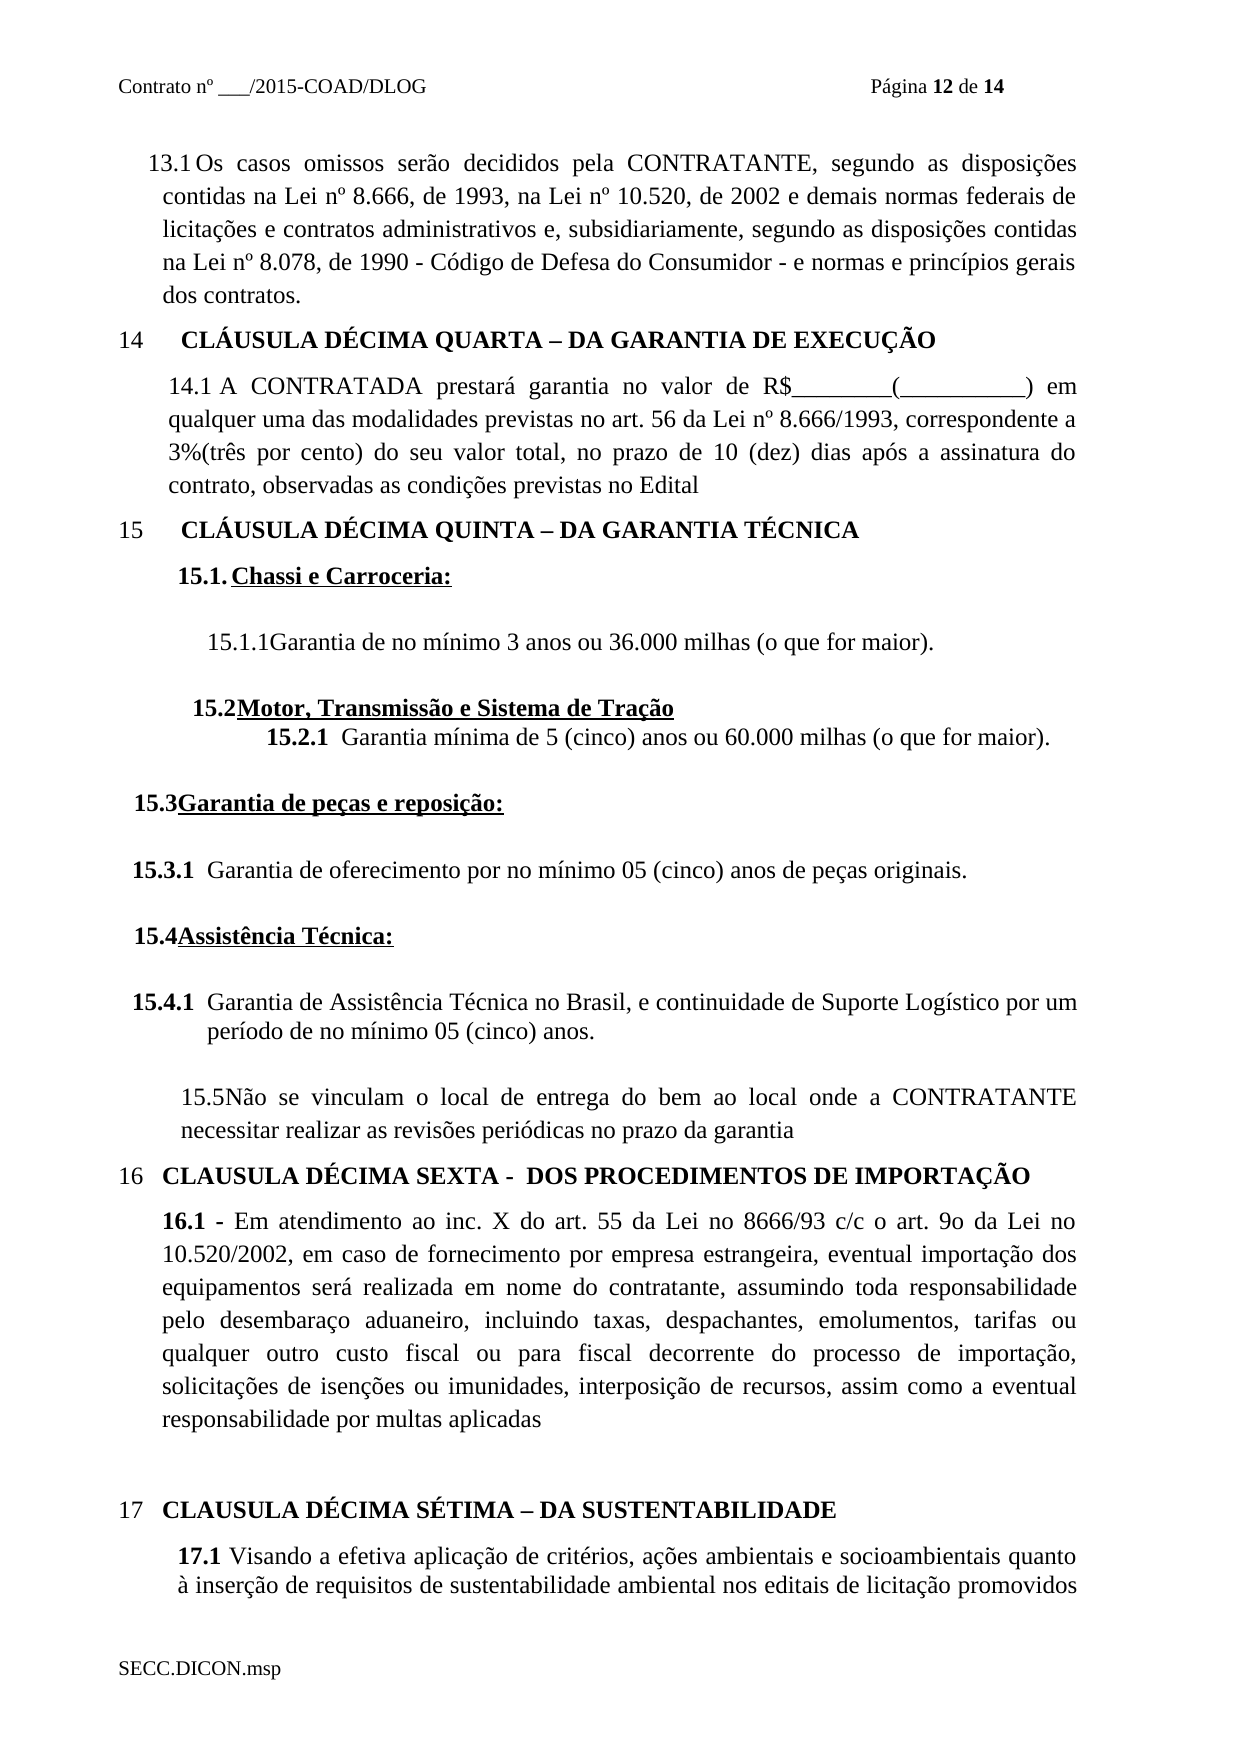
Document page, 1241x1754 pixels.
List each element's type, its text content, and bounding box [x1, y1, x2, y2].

text 15.5 Não se vinculam o local de entrega do bem ao local onde a CONTRATANTE necessitar realizar as revisões periódicas no prazo da garantia [181, 1082, 1078, 1144]
list Assistência Técnica: [133, 921, 1078, 950]
list Garantia de oferecimento por no mínimo 05 (cinco) anos de peças originais. [132, 855, 1078, 883]
list Garantia mínima de 5 (cinco) anos ou 60.000 milhas (o que for maior). [266, 722, 1078, 751]
text 14.1 A CONTRATADA prestará garantia no valor de R$________(__________) em qualquer uma das modalidades previstas no art. 56 da Lei nº 8.666/1993, correspondente a 3%(três por cento) do seu valor total, no prazo de 10 (dez) dias após a assinatura do contrato, observadas as condições previstas no Edital [168, 371, 1078, 499]
list CLAUSULA DÉCIMA SEXTA - DOS PROCEDIMENTOS DE IMPORTAÇÃO [118, 1161, 1078, 1189]
text 15.1. Chassi e Carroceria: [177, 561, 1078, 590]
list CLÁUSULA DÉCIMA QUARTA – DA GARANTIA DE EXECUÇÃO [118, 325, 1078, 354]
list CLÁUSULA DÉCIMA QUINTA – DA GARANTIA TÉCNICA [118, 515, 1078, 544]
list CLAUSULA DÉCIMA SÉTIMA – DA SUSTENTABILIDADE [118, 1495, 1078, 1524]
list Garantia de peças e reposição: [133, 788, 1078, 817]
list Garantia de Assistência Técnica no Brasil, e continuidade de Suporte Logístico por um período de no mínimo 05 (cinco) anos. [132, 987, 1078, 1045]
text 16.1 - Em atendimento ao inc. X do art. 55 da Lei no 8666/93 c/c o art. 9o da Lei no 10.520/2002, em caso de fornecimento por empresa estrangeira, eventual importação dos equipamentos será realizada em nome do contratante, assumindo toda responsabilidade pelo desembaraço aduaneiro, incluindo taxas, despachantes, emolumentos, tarifas ou qualquer outro custo fiscal ou para fiscal decorrente do processo de importação, solicitações de isenções ou imunidades, interposição de recursos, assim como a eventual responsabilidade por multas aplicadas [162, 1206, 1078, 1433]
text 15.1.1Garantia de no mínimo 3 anos ou 36.000 milhas (o que for maior). [207, 627, 1078, 656]
list Os casos omissos serão decididos pela CONTRATANTE, segundo as disposições contidas na Lei nº 8.666, de 1993, na Lei nº 10.520, de 2002 e demais normas federais de licitações e contratos administrativos e, subsidiariamente, segundo as disposições contidas na Lei nº 8.078, de 1990 - Código de Defesa do Consumidor - e normas e princípios gerais dos contratos. [148, 148, 1078, 308]
list Motor, Transmissão e Sistema de Tração [192, 693, 1078, 722]
